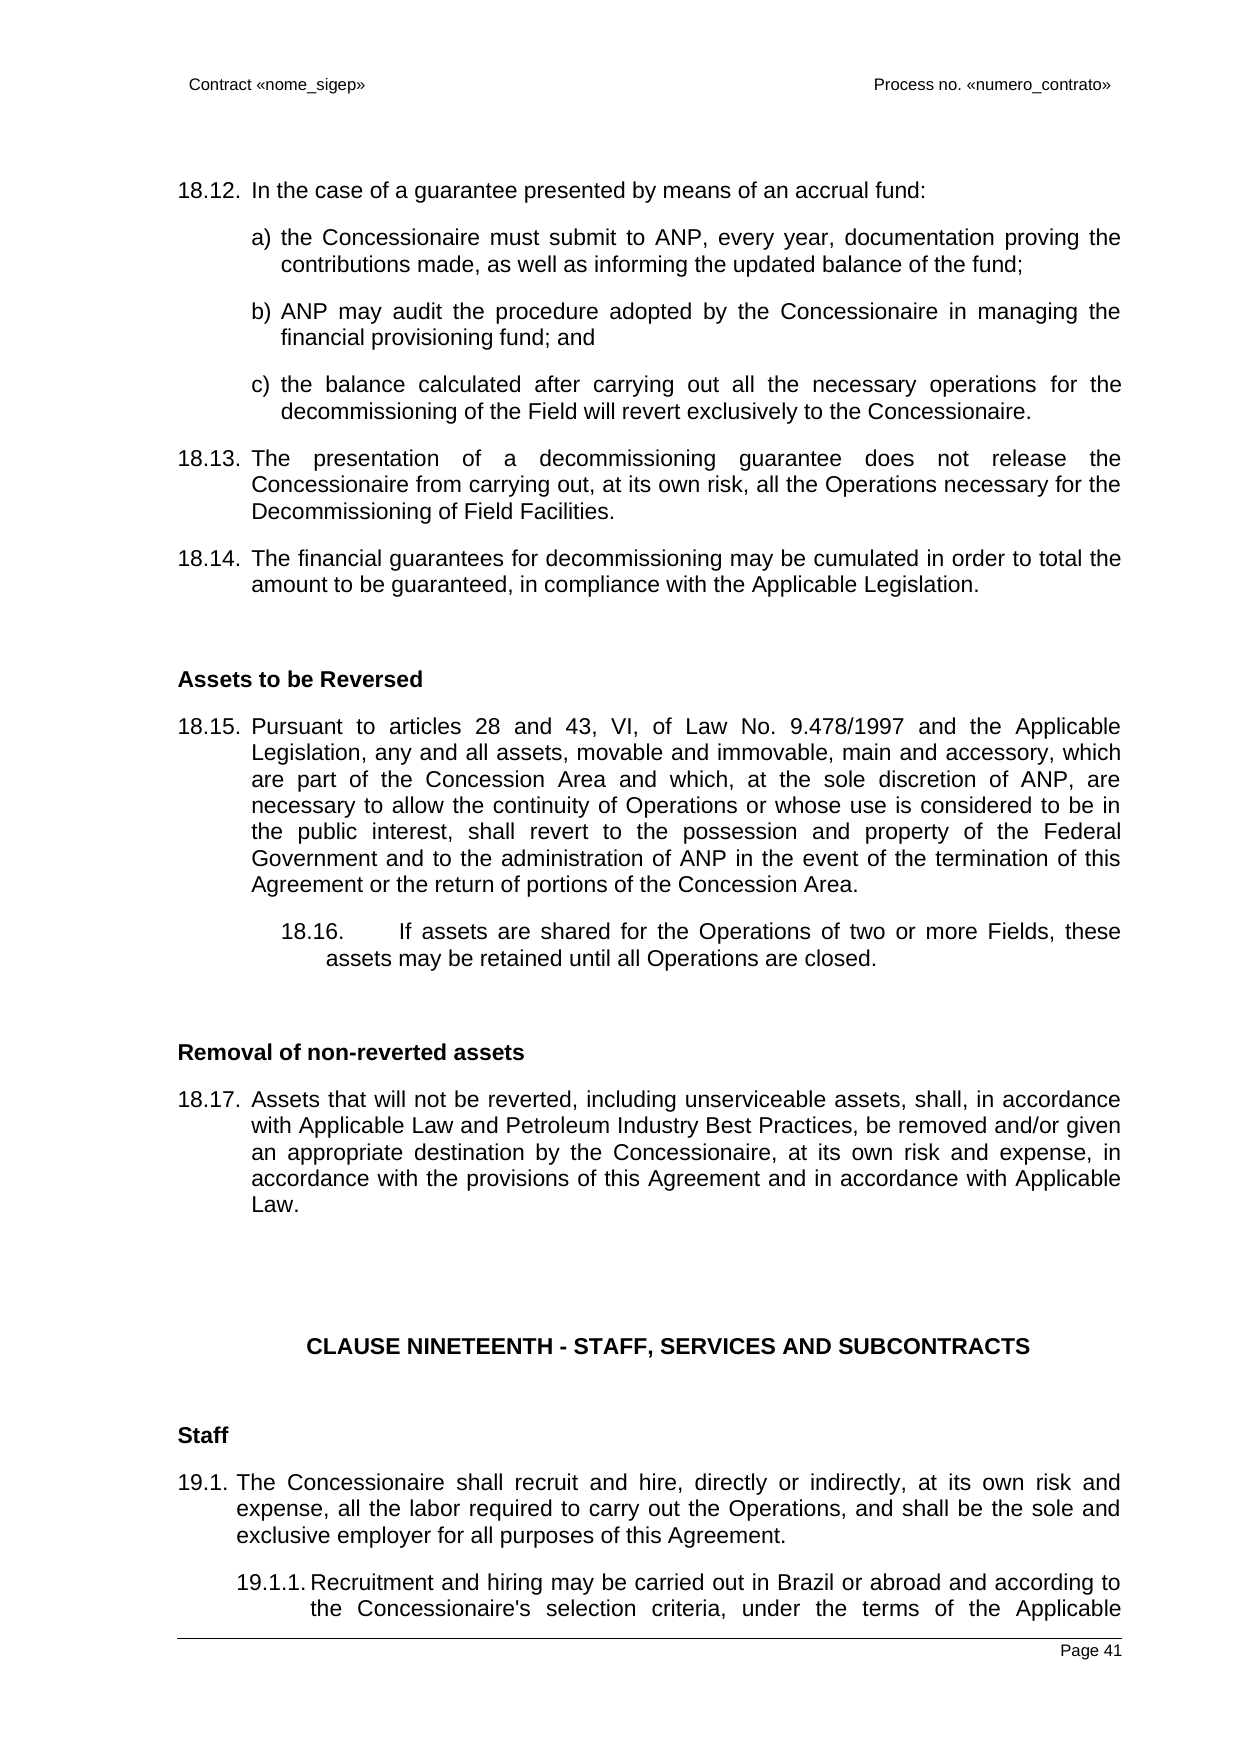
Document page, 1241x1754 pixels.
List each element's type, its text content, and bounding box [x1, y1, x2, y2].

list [236, 1569, 1122, 1622]
list the Concessionaire must submit to ANP, every year, documentation proving the contributions made, as well as informing the updated balance of the fund; [251, 224, 1122, 277]
text Clause Nineteenth - Staff, Services and Subcontracts [177, 1333, 1122, 1359]
text The presentation of a decommissioning guarantee does not release the Concessionaire from carrying out, at its own risk, all the Operations necessary for the Decommissioning of Field Facilities. [177, 445, 1122, 524]
text If assets are shared for the Operations of two or more Fields, these assets may be retained until all Operations are closed. [281, 918, 1122, 971]
list ANP may audit the procedure adopted by the Concessionaire in managing the financial provisioning fund; and [251, 298, 1122, 351]
list Assets that will not be reverted, including unserviceable assets, shall, in accordance with Applicable Law and Petroleum Industry Best Practices, be removed and/or given an appropriate destination by the Concessionaire, at its own risk and expense, in accordance with the provisions of this Agreement and in accordance with Applicable Law. [177, 1086, 1122, 1218]
text Staff [177, 1422, 1122, 1448]
text Assets to be Reversed [177, 666, 1122, 692]
list Pursuant to articles 28 and 43, VI, of Law No. 9.478/1997 and the Applicable Legislation, any and all assets, movable and immovable, main and accessory, which are part of the Concession Area and which, at the sole discretion of ANP, are necessary to allow the continuity of Operations or whose use is considered to be in the public interest, shall revert to the possession and property of the Federal Government and to the administration of ANP in the event of the termination of this Agreement or the return of portions of the Concession Area. [177, 713, 1122, 897]
list the balance calculated after carrying out all the necessary operations for the decommissioning of the Field will revert exclusively to the Concessionaire. [251, 371, 1122, 424]
text In the case of a guarantee presented by means of an accrual fund: [177, 177, 1122, 203]
text Removal of non-reverted assets [177, 1039, 1122, 1065]
list The Concessionaire shall recruit and hire, directly or indirectly, at its own risk and expense, all the labor required to carry out the Operations, and shall be the sole and exclusive employer for all purposes of this Agreement. [177, 1469, 1122, 1548]
text The financial guarantees for decommissioning may be cumulated in order to total the amount to be guaranteed, in compliance with the Applicable Legislation. [177, 545, 1122, 598]
